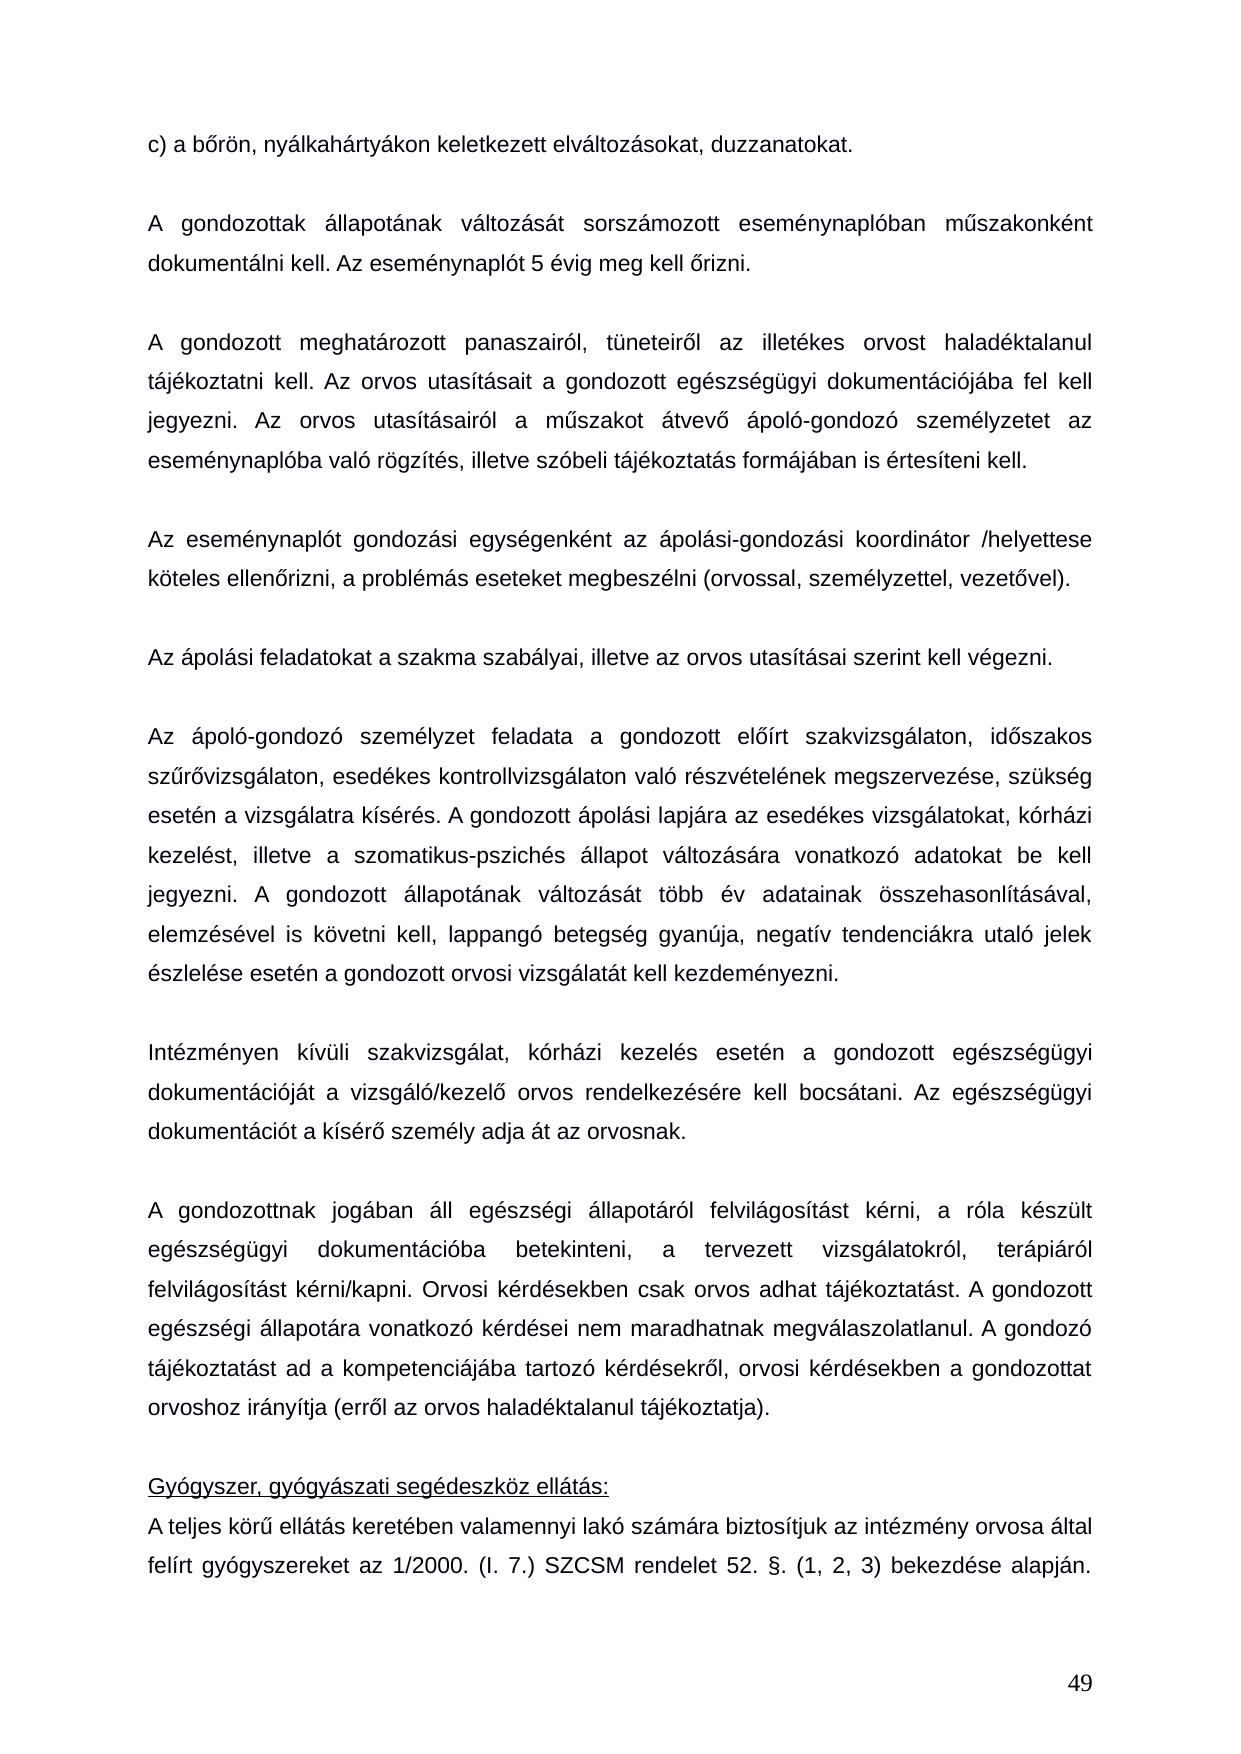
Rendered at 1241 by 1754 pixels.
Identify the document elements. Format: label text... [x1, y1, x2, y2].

text Az ápoló-gondozó személyzet feladata a gondozott előírt szakvizsgálaton, időszakos szűrővizsgálaton, esedékes kontrollvizsgálaton való részvételének megszervezése, szükség esetén a vizsgálatra kísérés. A gondozott ápolási lapjára az esedékes vizsgálatokat, kórházi kezelést, illetve a szomatikus-pszichés állapot változására vonatkozó adatokat be kell jegyezni. A gondozott állapotának változását több év adatainak összehasonlításával, elemzésével is követni kell, lappangó betegség gyanúja, negatív tendenciákra utaló jelek észlelése esetén a gondozott orvosi vizsgálatát kell kezdeményezni. [148, 723, 1093, 986]
text A gondozott meghatározott panaszairól, tüneteiről az illetékes orvost haladéktalanul tájékoztatni kell. Az orvos utasításait a gondozott egészségügyi dokumentációjába fel kell jegyezni. Az orvos utasításairól a műszakot átvevő ápoló-gondozó személyzetet az eseménynaplóba való rögzítés, illetve szóbeli tájékoztatás formájában is értesíteni kell. [148, 328, 1093, 473]
text A gondozottnak jogában áll egészségi állapotáról felvilágosítást kérni, a róla készült egészségügyi dokumentációba betekinteni, a tervezett vizsgálatokról, terápiáról felvilágosítást kérni/kapni. Orvosi kérdésekben csak orvos adhat tájékoztatást. A gondozott egészségi állapotára vonatkozó kérdései nem maradhatnak megválaszolatlanul. A gondozó tájékoztatást ad a kompetenciájába tartozó kérdésekről, orvosi kérdésekben a gondozottat orvoshoz irányítja (erről az orvos haladéktalanul tájékoztatja). [148, 1197, 1093, 1421]
text Intézményen kívüli szakvizsgálat, kórházi kezelés esetén a gondozott egészségügyi dokumentációját a vizsgáló/kezelő orvos rendelkezésére kell bocsátani. Az egészségügyi dokumentációt a kísérő személy adja át az orvosnak. [148, 1039, 1093, 1144]
text Az ápolási feladatokat a szakma szabályai, illetve az orvos utasításai szerint kell végezni. [148, 644, 1093, 671]
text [148, 1513, 1093, 1579]
text Az eseménynaplót gondozási egységenként az ápolási-gondozási koordinátor /helyettese köteles ellenőrizni, a problémás eseteket megbeszélni (orvossal, személyzettel, vezetővel). [148, 526, 1093, 592]
text c) a bőrön, nyálkahártyákon keletkezett elváltozásokat, duzzanatokat. [148, 131, 1093, 157]
text A gondozottak állapotának változását sorszámozott eseménynaplóban műszakonként dokumentálni kell. Az eseménynaplót 5 évig meg kell őrizni. [148, 210, 1093, 276]
text Gyógyszer, gyógyászati segédeszköz ellátás: [148, 1473, 1093, 1500]
